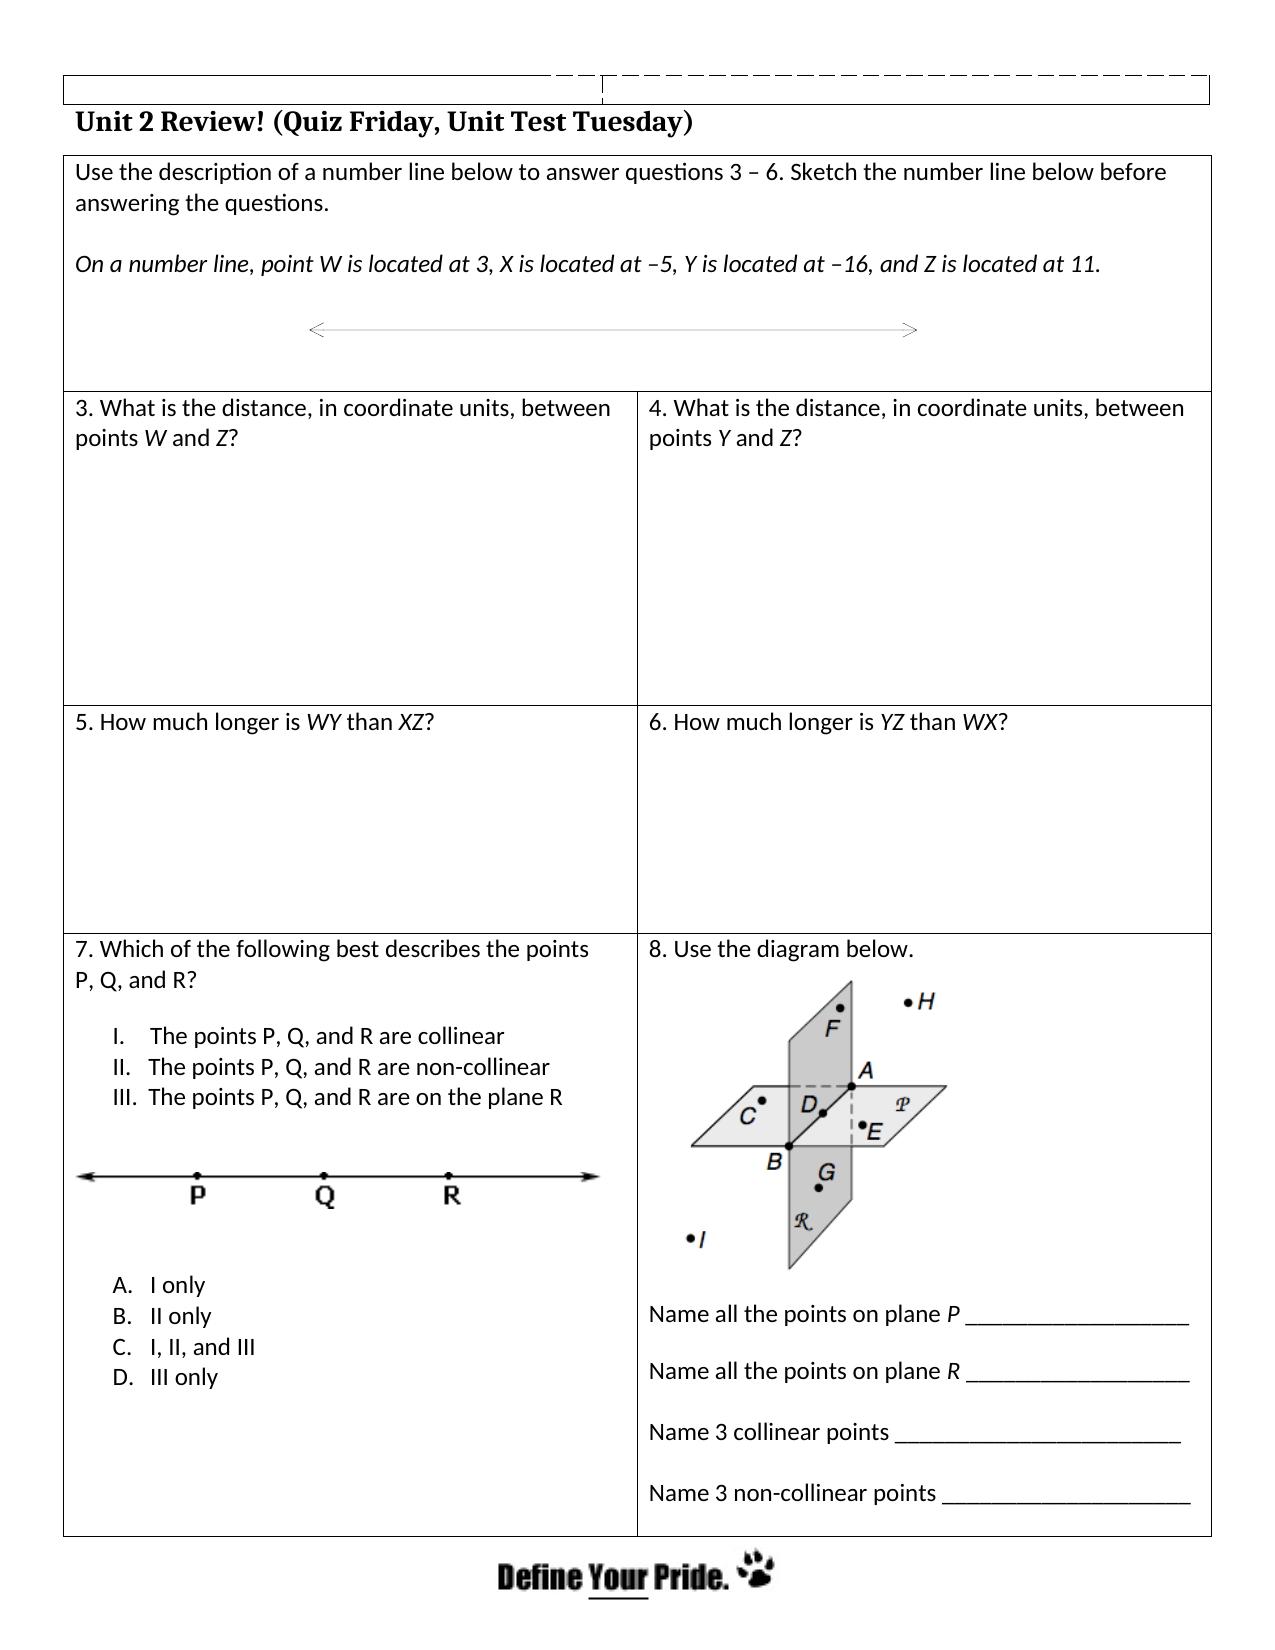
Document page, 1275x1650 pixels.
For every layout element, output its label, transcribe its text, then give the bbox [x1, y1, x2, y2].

table_cell 3. What is the distance, in coordinate units, between points W and Z? [64, 392, 637, 705]
table_cell 5. How much longer is WY than XZ? [64, 706, 637, 933]
table_cell [602, 75, 1209, 104]
table_cell 7. Which of the following best describes the points P, Q, and R? The points P, Q, and R are collinear The points P, Q, and R are non-collinear The points P, Q, and R are on the plane R I only II only I, II, and III III only [64, 934, 637, 1536]
picture [493, 1546, 783, 1603]
text Unit 2 Review! (Quiz Friday, Unit Test Tuesday) [75, 105, 1200, 139]
table_cell 6. How much longer is YZ than WX? [638, 706, 1211, 933]
table_cell P: [534, 75, 602, 104]
picture [648, 964, 963, 1273]
table_header Use the description of a number line below to answer questions 3 – 6. Sketch the number line below before answering the questions. On a number line, point W is located at 3, X is located at –5, Y is located at –16, and Z is located at 11. [64, 156, 1211, 391]
table_cell 8. Use the diagram below. Name all the points on plane P __________________ Name all the points on plane R __________________ Name 3 collinear points _______________________ Name 3 non-collinear points ____________________ [638, 934, 1211, 1536]
table_cell 4. What is the distance, in coordinate units, between points Y and Z? [638, 392, 1211, 705]
picture [75, 1172, 602, 1209]
